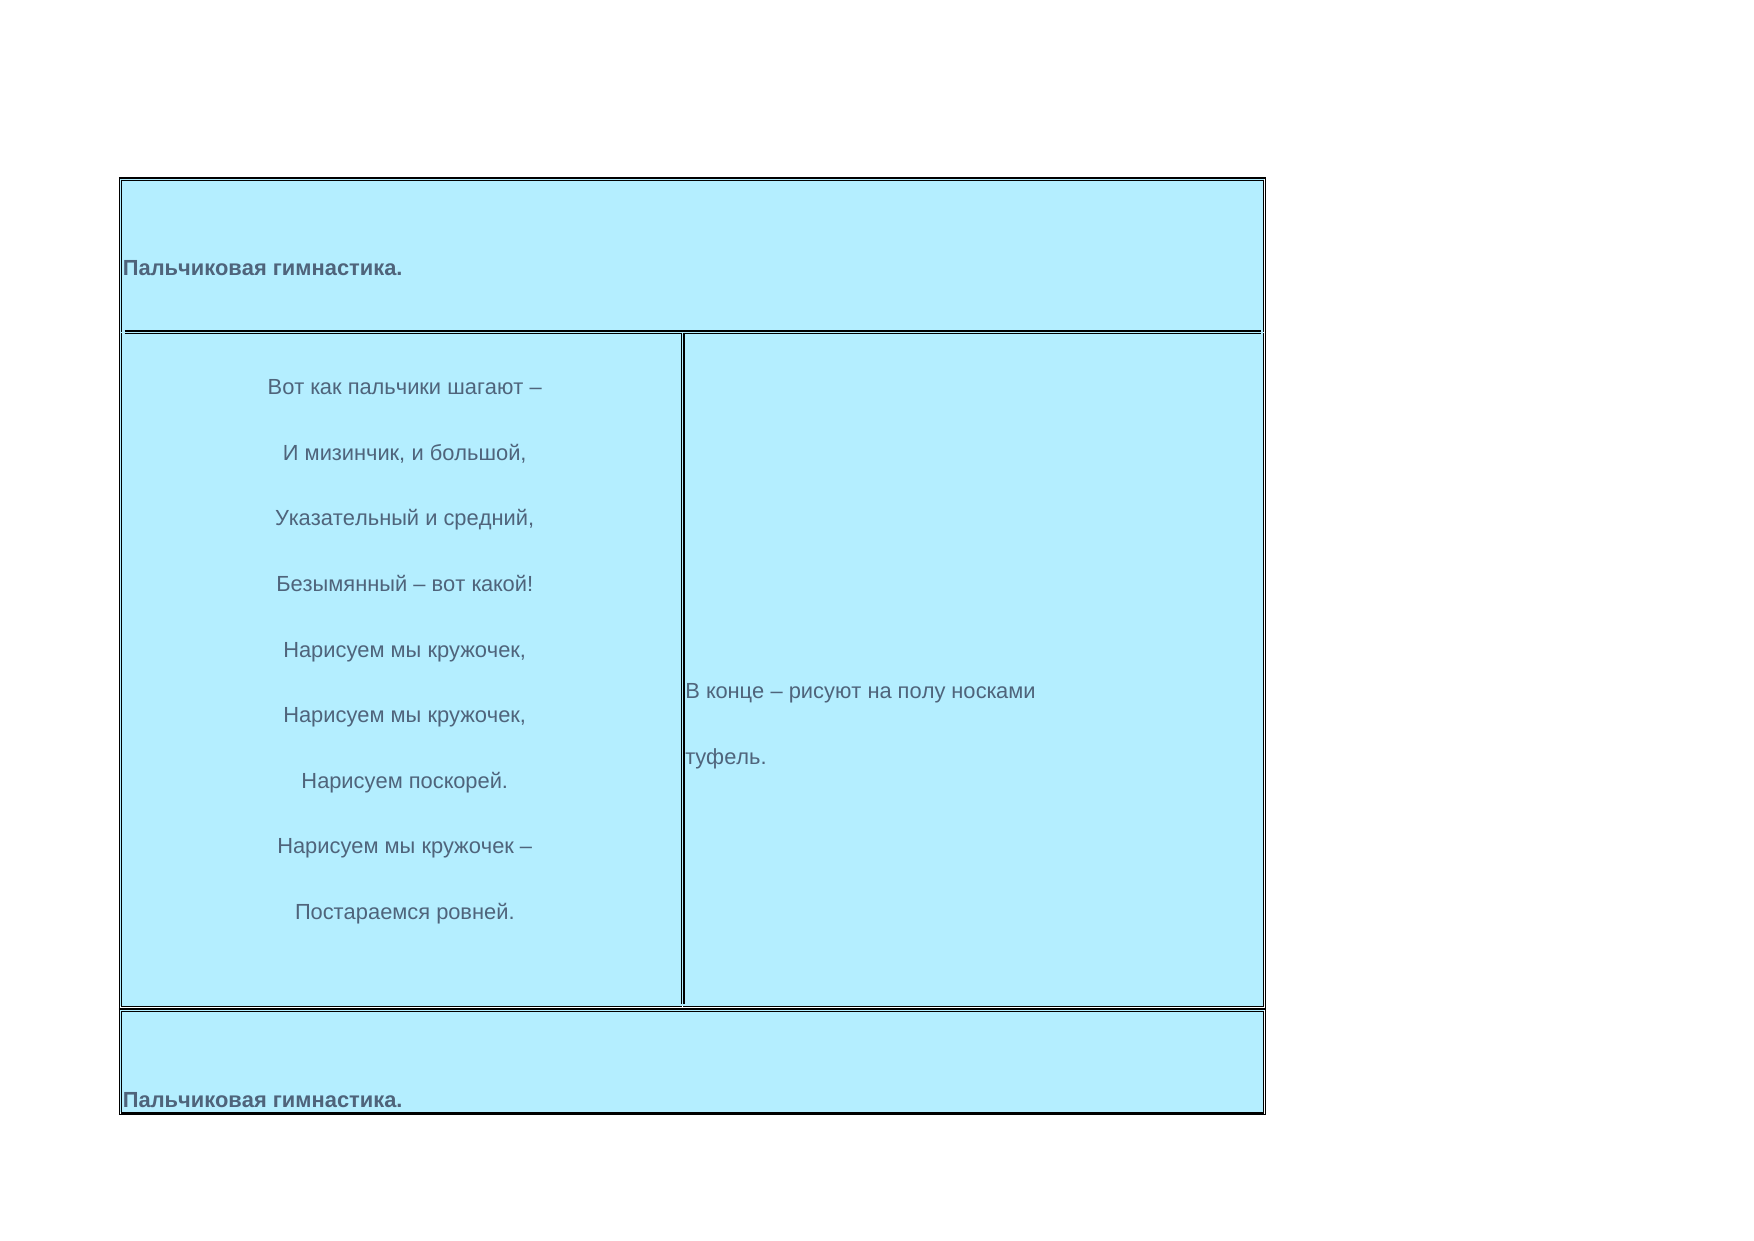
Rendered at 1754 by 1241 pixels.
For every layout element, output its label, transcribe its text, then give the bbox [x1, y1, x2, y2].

table_cell Вот как пальчики шагают – И мизинчик, и большой, Указательный и средний, Безымянный – вот какой! Нарисуем мы кружочек, Нарисуем мы кружочек, Нарисуем поскорей. Нарисуем мы кружочек – Постараемся ровней. [122, 330, 683, 1006]
table_cell В конце – рисуют на полу носками туфель. [683, 330, 1263, 1006]
table_header Пальчиковая гимнастика. [122, 181, 1263, 330]
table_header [122, 1012, 1263, 1112]
